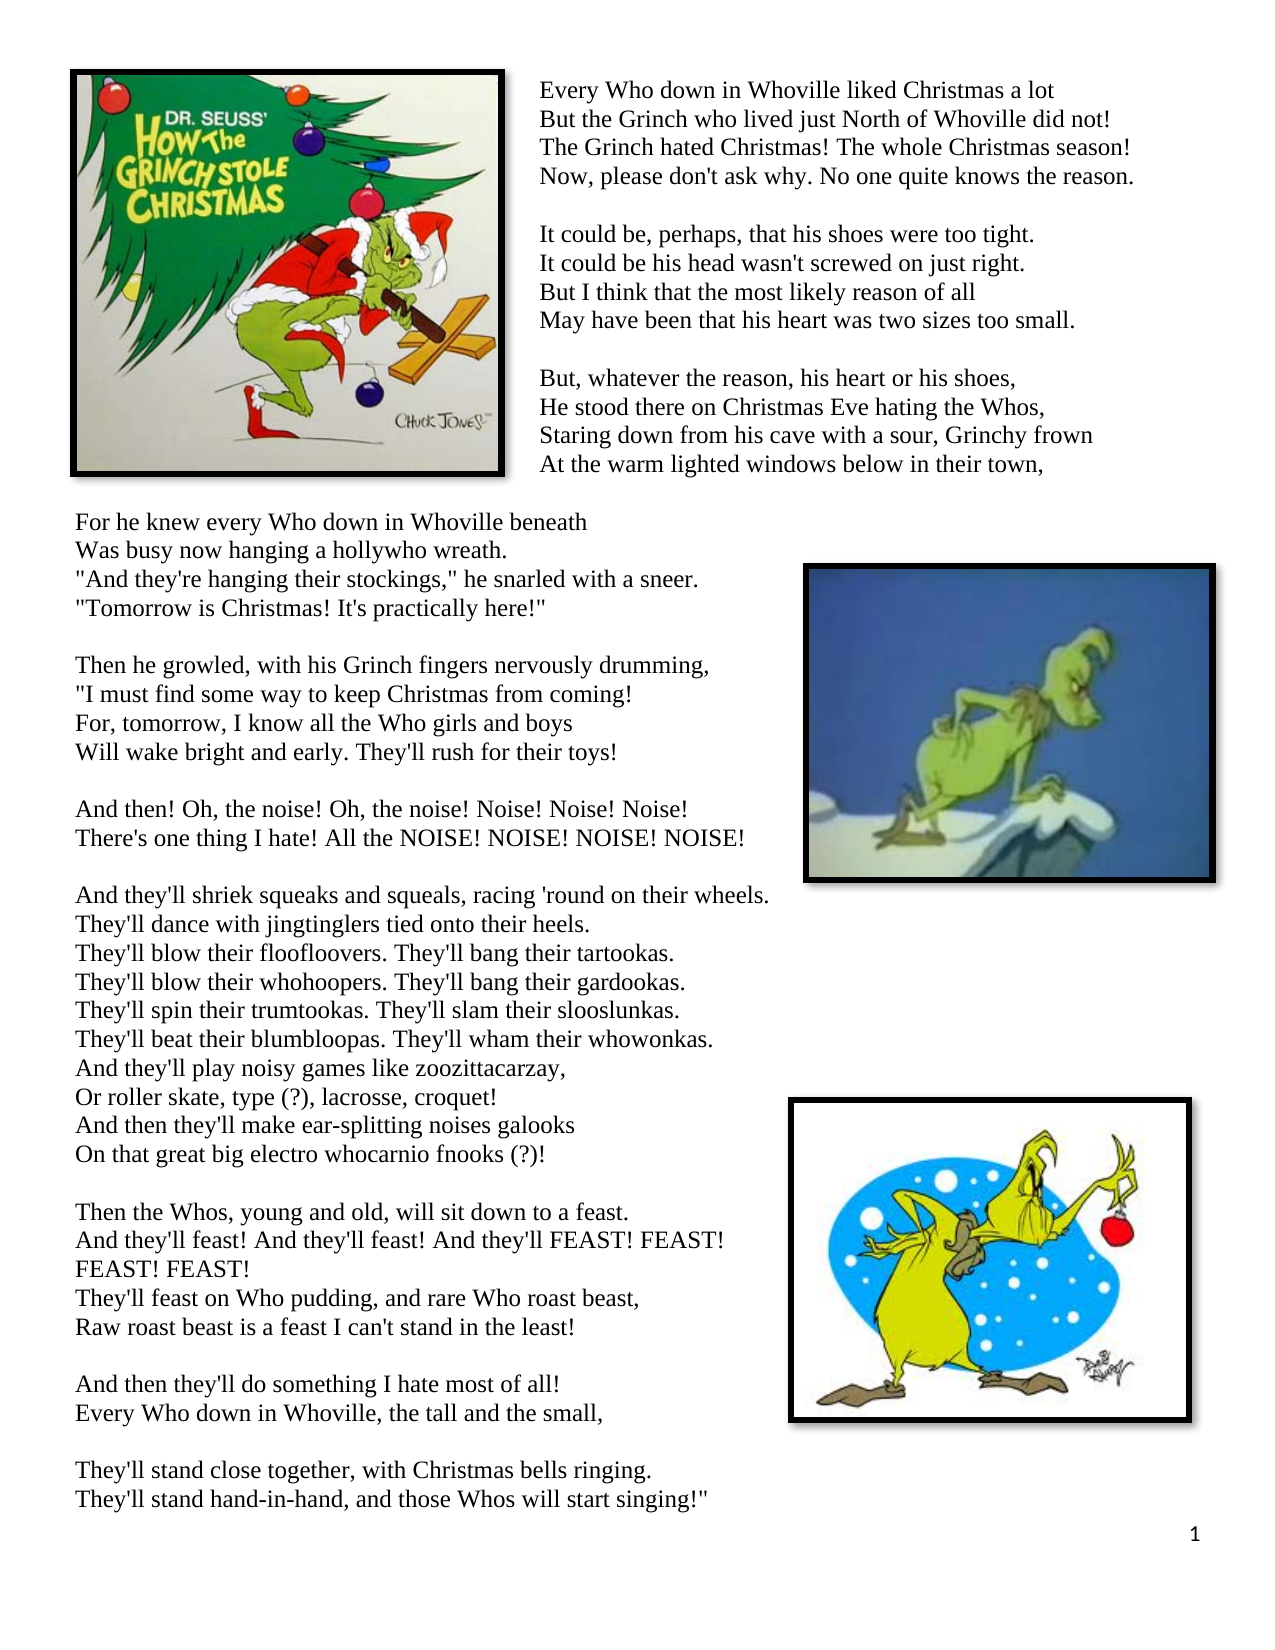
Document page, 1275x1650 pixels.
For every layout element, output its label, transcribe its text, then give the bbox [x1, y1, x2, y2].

picture [77, 75, 498, 471]
picture [809, 569, 1209, 877]
picture [794, 1103, 1186, 1417]
